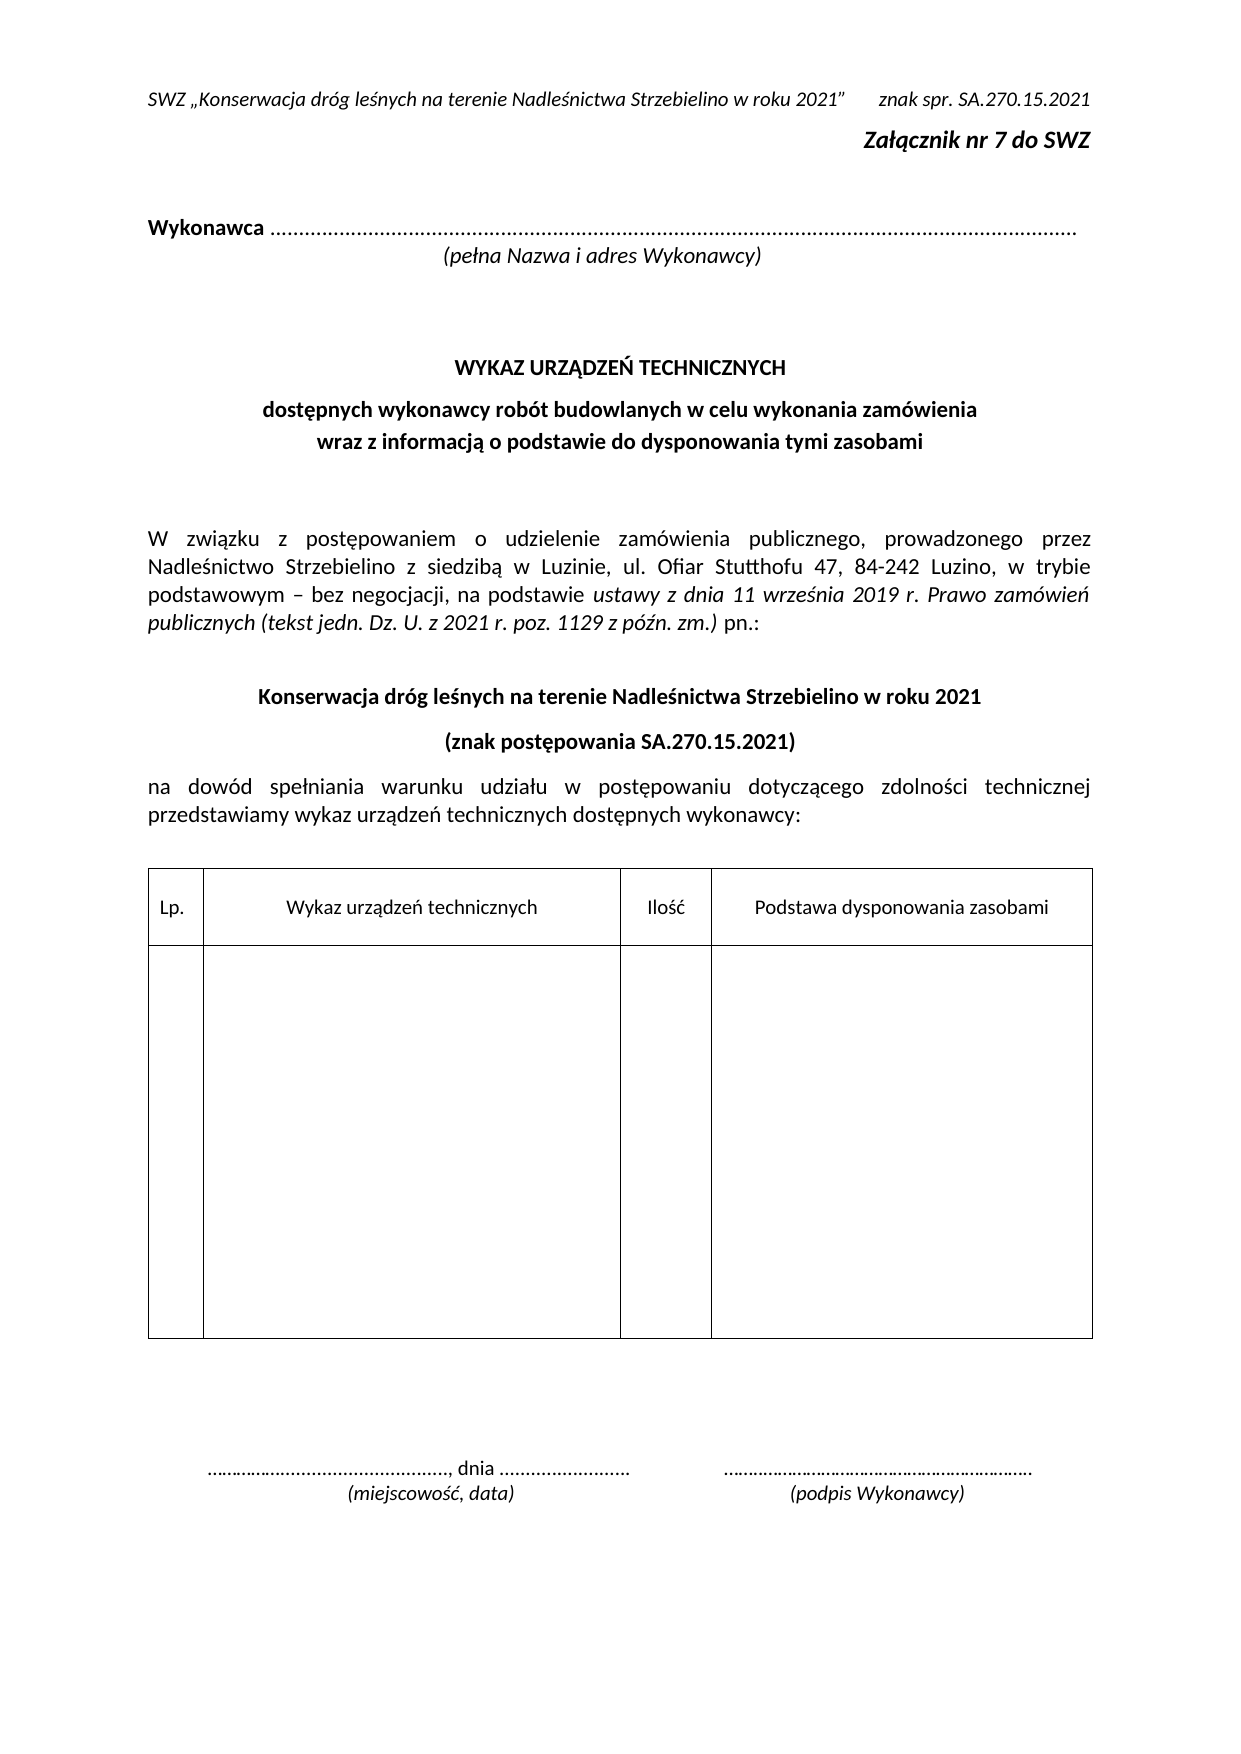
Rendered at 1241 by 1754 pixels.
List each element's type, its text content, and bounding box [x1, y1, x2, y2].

table_cell [621, 946, 711, 1338]
table_header Lp. [149, 869, 203, 945]
text na dowód spełniania warunku udziału w postępowaniu dotyczącego zdolności technicznej przedstawiamy wykaz urządzeń technicznych dostępnych wykonawcy: [148, 772, 1092, 828]
text (pełna Nazwa i adres Wykonawcy) [148, 241, 1092, 269]
text wraz z informacją o podstawie do dysponowania tymi zasobami [148, 427, 1092, 456]
text Wykonawca ............................................................................................................................................ [148, 213, 1092, 241]
table_header Podstawa dysponowania zasobami [712, 869, 1092, 945]
table_cell [204, 946, 620, 1338]
text W związku z postępowaniem o udzielenie zamówienia publicznego, prowadzonego przez Nadleśnictwo Strzebielino z siedzibą w Luzinie, ul. Ofiar Stutthofu 47, 84-242 Luzino, w trybie podstawowym – bez negocjacji, na podstawie ustawy z dnia 11 września 2019 r. Prawo zamówień publicznych (tekst jedn. Dz. U. z 2021 r. poz. 1129 z późn. zm.) pn.: [148, 524, 1092, 636]
table_cell [712, 946, 1092, 1338]
text WYKAZ URZĄDZEŃ TECHNICZNYCH [148, 353, 1092, 381]
table_header Ilość [621, 869, 711, 945]
text Konserwacja dróg leśnych na terenie Nadleśnictwa Strzebielino w roku 2021 [148, 682, 1092, 711]
text (znak postępowania SA.270.15.2021) [148, 727, 1092, 755]
text Załącznik nr 7 do SWZ [148, 124, 1092, 155]
text (miejscowość, data) (podpis Wykonawcy) [148, 1481, 1092, 1506]
text dostępnych wykonawcy robót budowlanych w celu wykonania zamówienia [148, 395, 1092, 423]
table_header Wykaz urządzeń technicznych [204, 869, 620, 945]
table_cell [149, 946, 203, 1338]
text ……………................................, dnia ......................... ……..……………………………………………….. [148, 1455, 1092, 1481]
